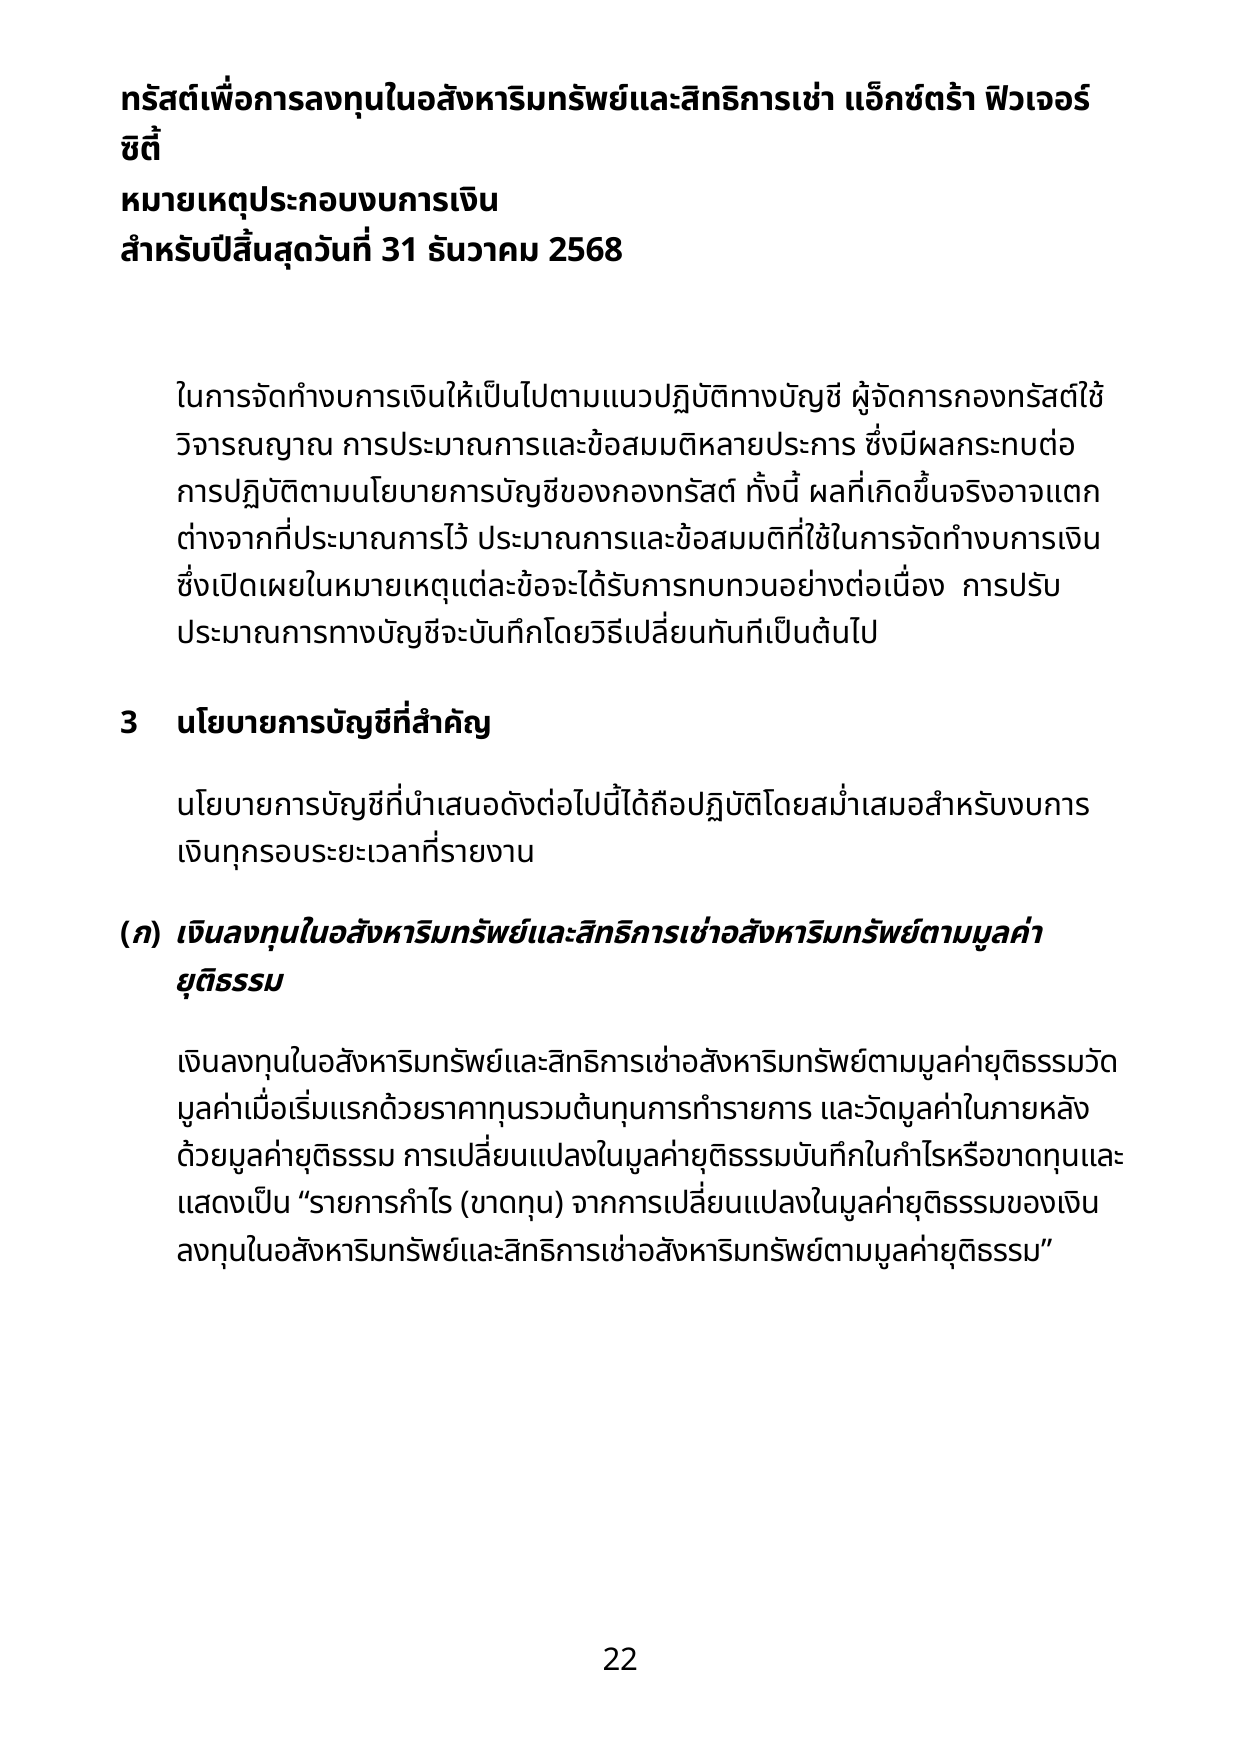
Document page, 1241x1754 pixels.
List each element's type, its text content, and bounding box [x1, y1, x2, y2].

text นโยบายการบัญชีที่นำเสนอดังต่อไปนี้ได้ถือปฏิบัติโดยสม่ำเสมอสำหรับงบการเงินทุกรอบระยะเวลาที่รายงาน [176, 782, 1120, 876]
list นโยบายการบัญชีที่สำคัญ [120, 700, 1117, 748]
text เงินลงทุนในอสังหาริมทรัพย์และสิทธิการเช่าอสังหาริมทรัพย์ตามมูลค่ายุติธรรมวัดมูลค่าเมื่อเริ่มแรกด้วยราคาทุนรวมต้นทุนการทำรายการ และวัดมูลค่าในภายหลังด้วยมูลค่ายุติธรรม การเปลี่ยนแปลงในมูลค่ายุติธรรมบันทึกในกำไรหรือขาดทุนและแสดงเป็น “รายการกำไร (ขาดทุน) จากการเปลี่ยนแปลงในมูลค่ายุติธรรมของเงินลงทุนในอสังหาริมทรัพย์และสิทธิการเช่าอสังหาริมทรัพย์ตามมูลค่ายุติธรรม” [176, 1039, 1120, 1275]
list เงินลงทุนในอสังหาริมทรัพย์และสิทธิการเช่าอสังหาริมทรัพย์ตามมูลค่ายุติธรรม [120, 910, 1117, 1005]
text ในการจัดทำงบการเงินให้เป็นไปตามแนวปฏิบัติทางบัญชี ผู้จัดการกองทรัสต์ใช้วิจารณญาณ การประมาณการและข้อสมมติหลายประการ ซึ่งมีผลกระทบต่อการปฏิบัติตามนโยบายการบัญชีของกองทรัสต์ ทั้งนี้ ผลที่เกิดขึ้นจริงอาจแตกต่างจากที่ประมาณการไว้ ประมาณการและข้อสมมติที่ใช้ในการจัดทำงบการเงินซึ่งเปิดเผยในหมายเหตุแต่ละข้อจะได้รับการทบทวนอย่างต่อเนื่อง การปรับประมาณการทางบัญชีจะบันทึกโดยวิธีเปลี่ยนทันทีเป็นต้นไป [176, 374, 1117, 658]
